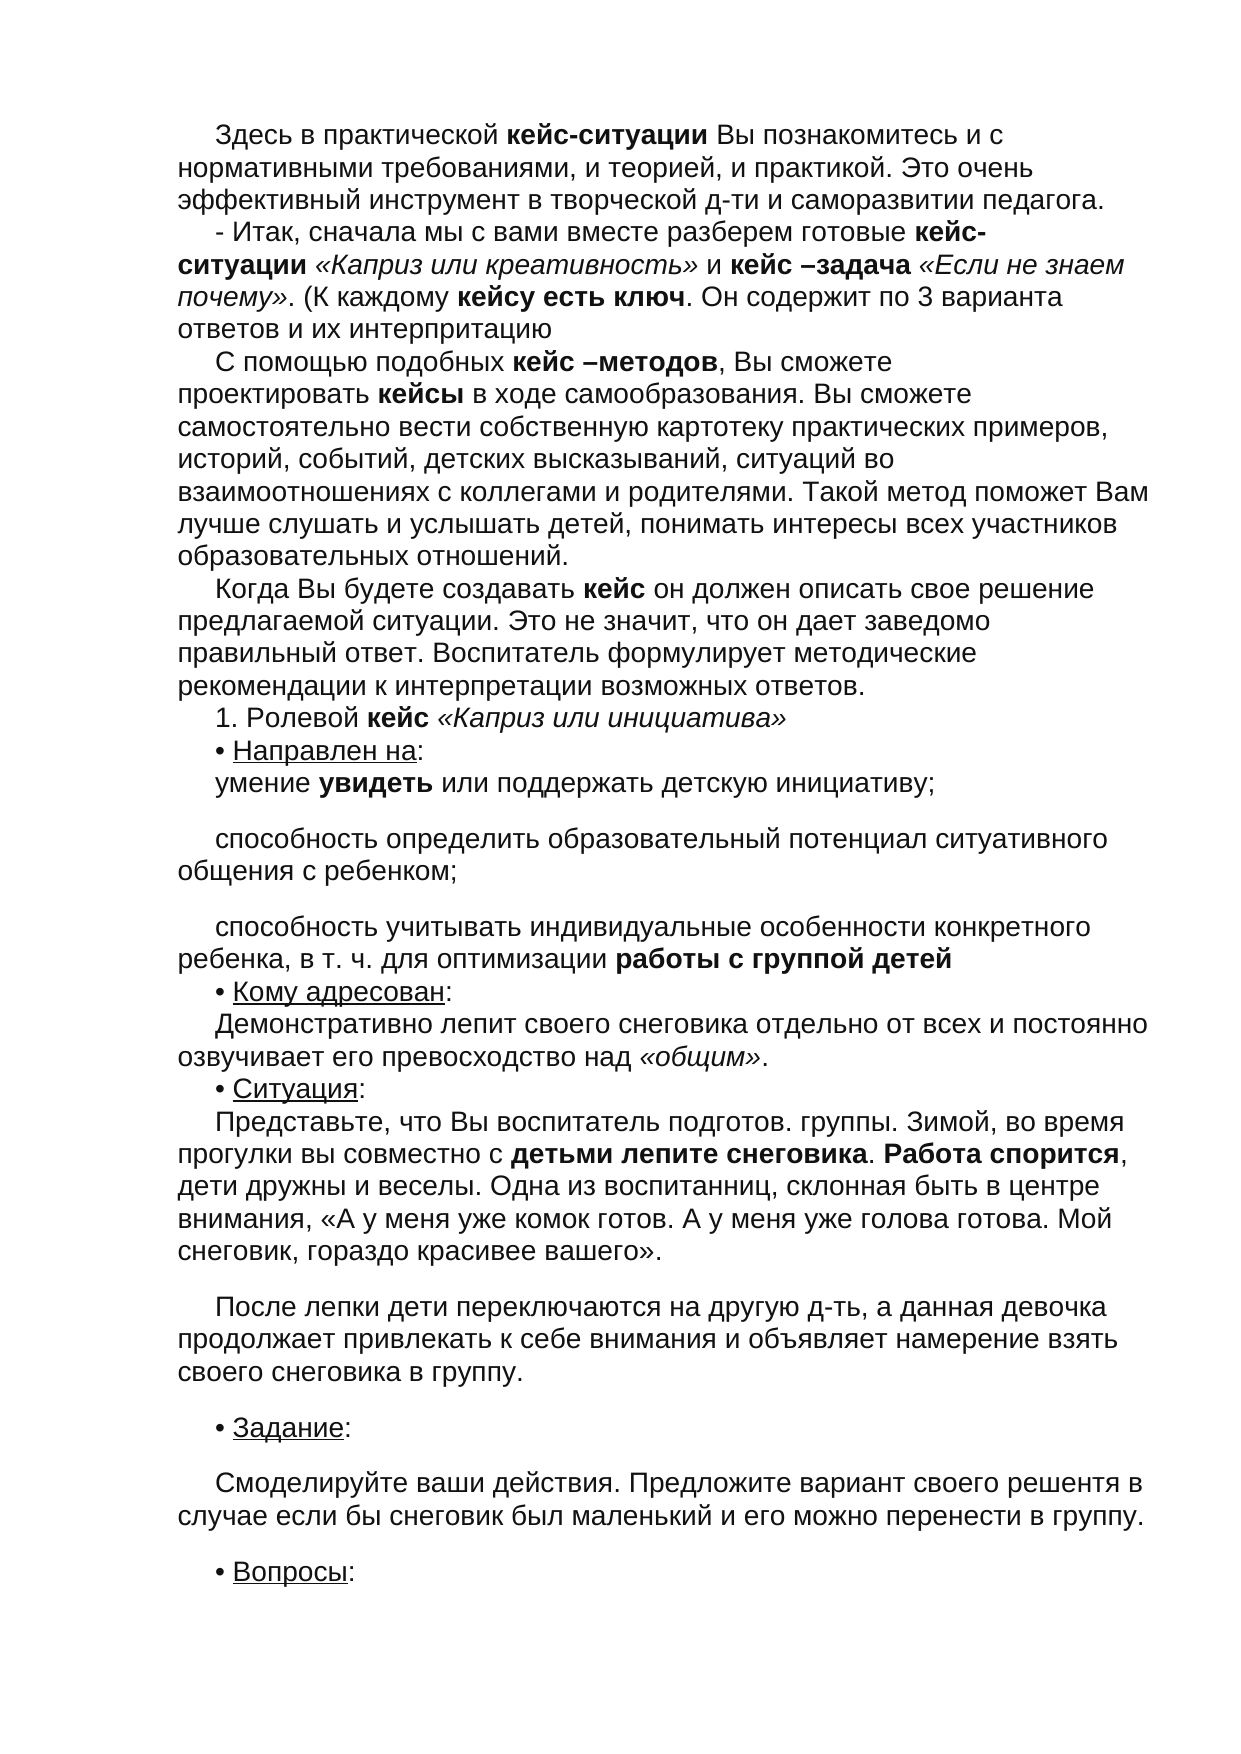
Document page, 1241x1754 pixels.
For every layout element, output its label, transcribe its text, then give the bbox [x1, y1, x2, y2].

text • Направлен на: [177, 734, 1152, 766]
text С помощью подобных кейс –методов, Вы сможете проектировать кейсы в ходе самообразования. Вы сможете самостоятельно вести собственную картотеку практических примеров, историй, событий, детских высказываний, ситуаций во взаимоотношениях с коллегами и родителями. Такой метод поможет Вам лучше слушать и услышать детей, понимать интересы всех участников образовательных отношений. [177, 345, 1152, 572]
text После лепки дети переключаются на другую д-ть, а данная девочка продолжает привлекать к себе внимания и объявляет намерение взять своего снеговика в группу. [177, 1290, 1152, 1387]
text способность учитывать индивидуальные особенности конкретного ребенка, в т. ч. для оптимизации работы с группой детей [177, 910, 1152, 975]
text Здесь в практической кейс-ситуации Вы познакомитесь и с нормативными требованиями, и теорией, и практикой. Это очень эффективный инструмент в творческой д-ти и саморазвитии педагога. [177, 118, 1152, 215]
text • Кому адресован: [177, 975, 1152, 1007]
text 1. Ролевой кейс «Каприз или инициатива» [177, 701, 1152, 734]
text Представьте, что Вы воспитатель подготов. группы. Зимой, во время прогулки вы совместно с детьми лепите снеговика. Работа спорится, дети дружны и веселы. Одна из воспитанниц, склонная быть в центре внимания, «А у меня уже комок готов. А у меня уже голова готова. Мой снеговик, гораздо красивее вашего». [177, 1104, 1152, 1266]
text • Задание: [177, 1411, 1152, 1443]
text Смоделируйте ваши действия. Предложите вариант своего решентя в случае если бы снеговик был маленький и его можно перенести в группу. [177, 1466, 1152, 1531]
text - Итак, сначала мы с вами вместе разберем готовые кейс-ситуации «Каприз или креативность» и кейс –задача «Если не знаем почему». (К каждому кейсу есть ключ. Он содержит по 3 варианта ответов и их интерпритацию [177, 215, 1152, 345]
text умение увидеть или поддержать детскую инициативу; [177, 766, 1152, 798]
text • Ситуация: [177, 1072, 1152, 1104]
text Демонстративно лепит своего снеговика отдельно от всех и постоянно озвучивает его превосходство над «общим». [177, 1007, 1152, 1072]
text • Вопросы: [177, 1554, 1152, 1587]
text способность определить образовательный потенциал ситуативного общения с ребенком; [177, 822, 1152, 887]
text Когда Вы будете создавать кейс он должен описать свое решение предлагаемой ситуации. Это не значит, что он дает заведомо правильный ответ. Воспитатель формулирует методические рекомендации к интерпретации возможных ответов. [177, 572, 1152, 701]
